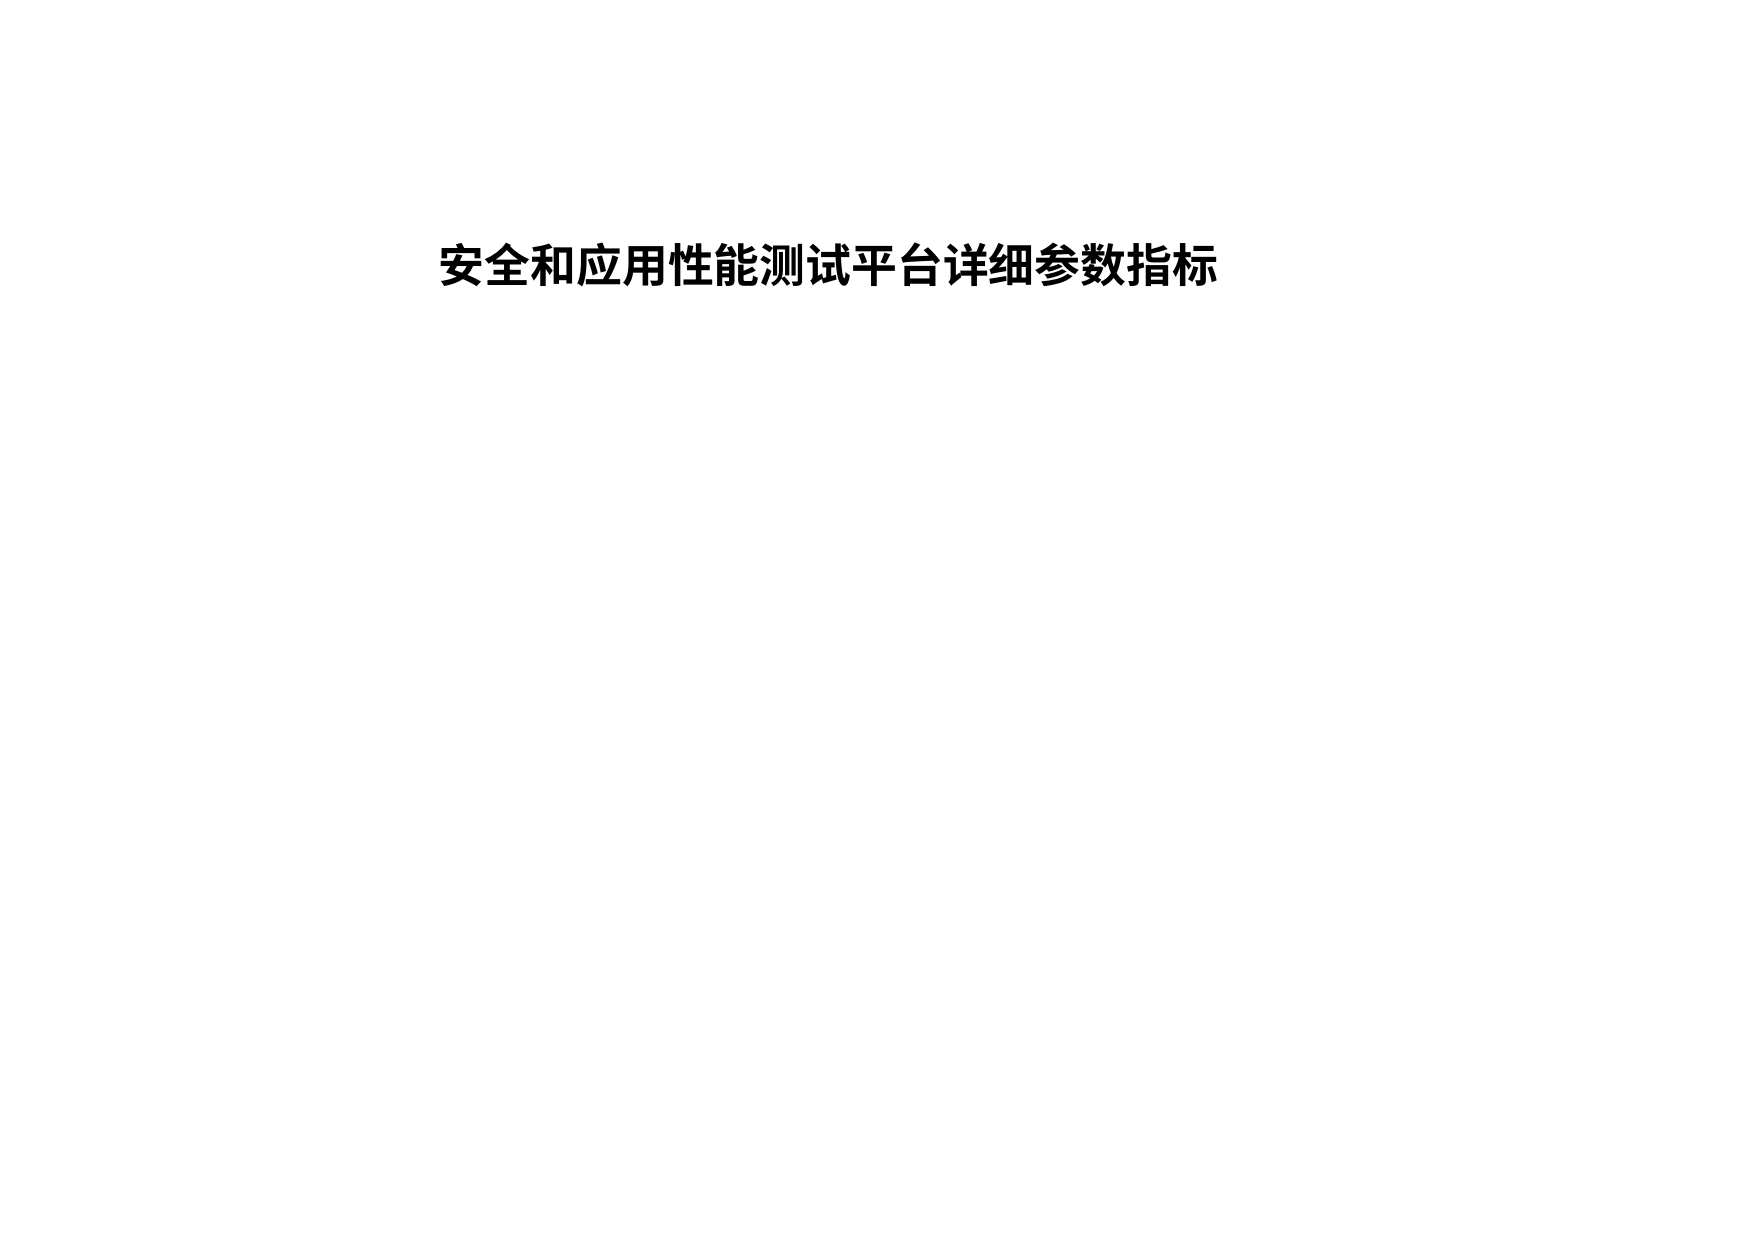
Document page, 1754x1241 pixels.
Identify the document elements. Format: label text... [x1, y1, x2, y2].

text 安全和应用性能测试平台详细参数指标 [150, 212, 1506, 314]
